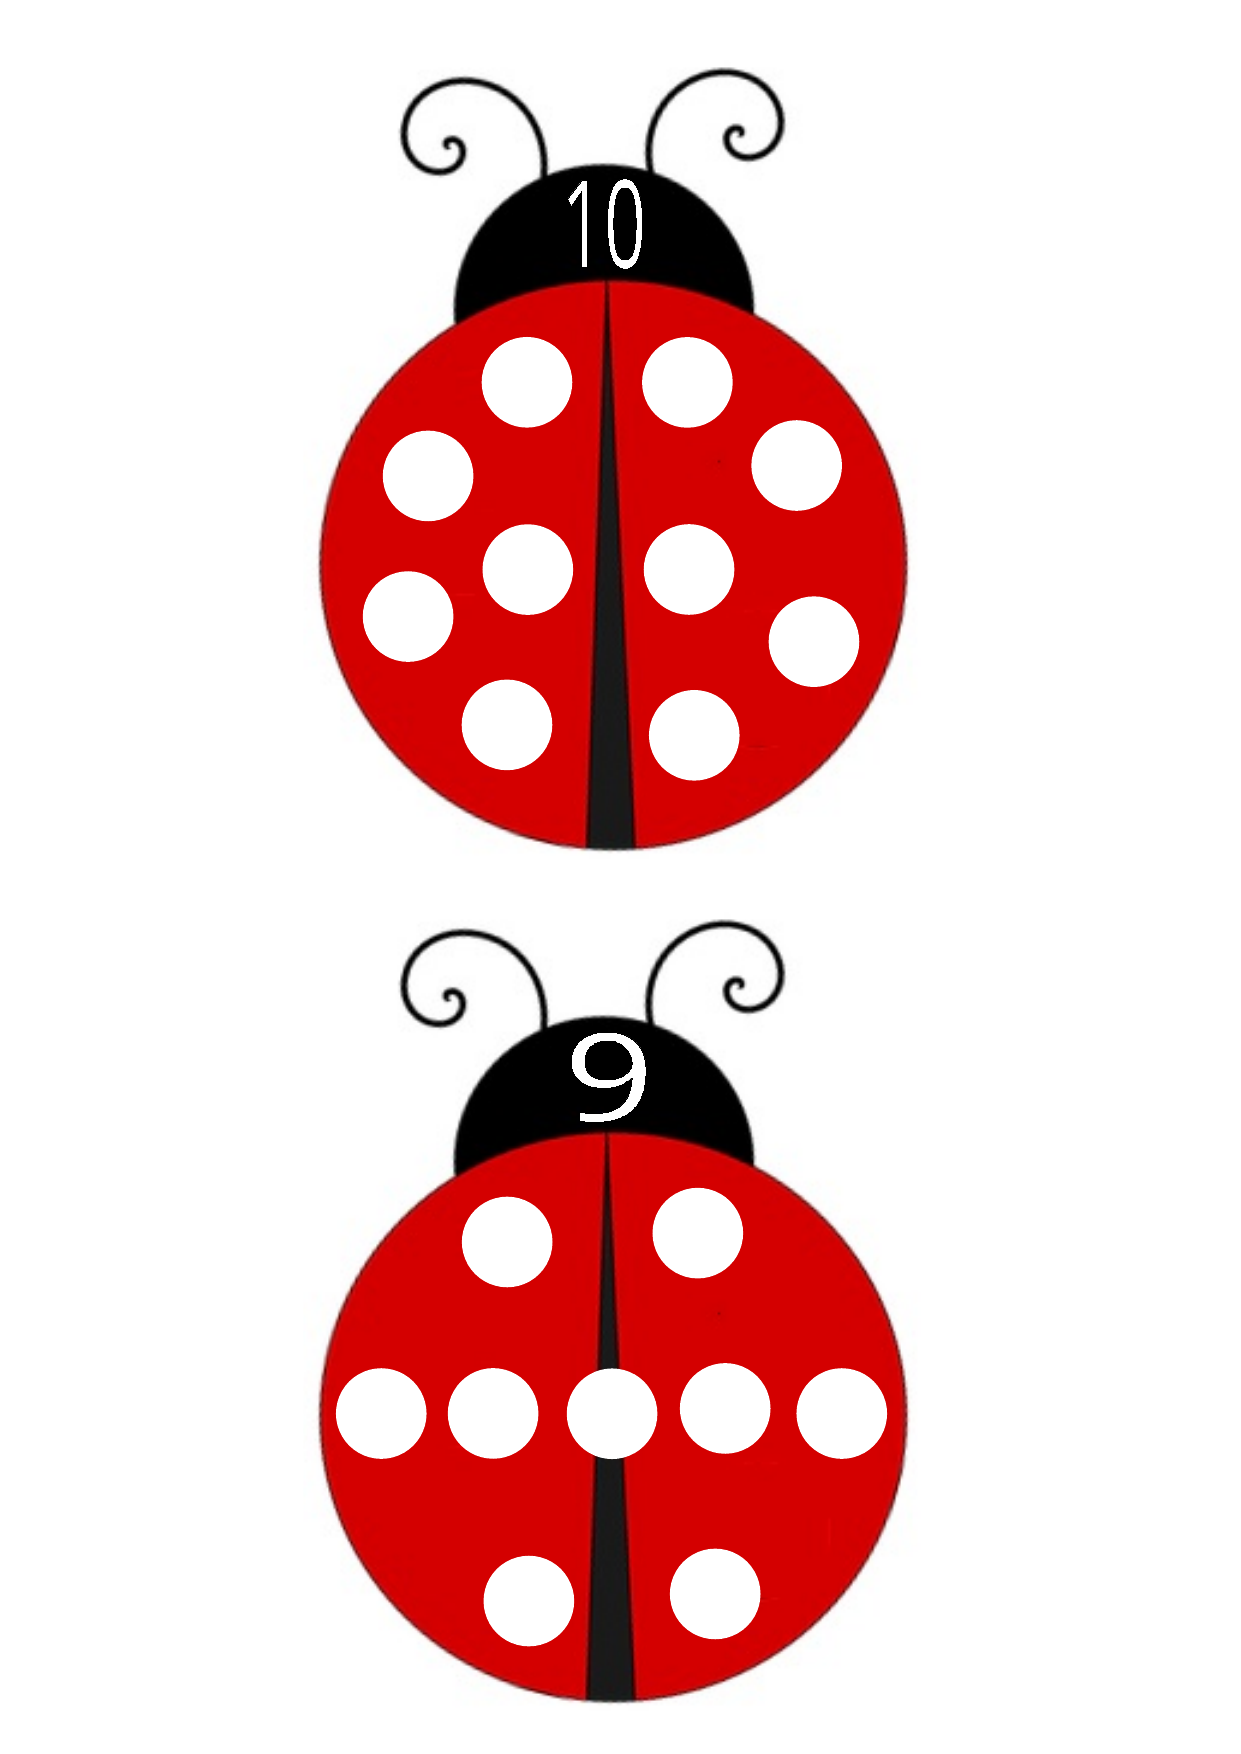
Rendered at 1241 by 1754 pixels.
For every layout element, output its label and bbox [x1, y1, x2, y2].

picture [303, 31, 937, 870]
picture [303, 883, 937, 1722]
